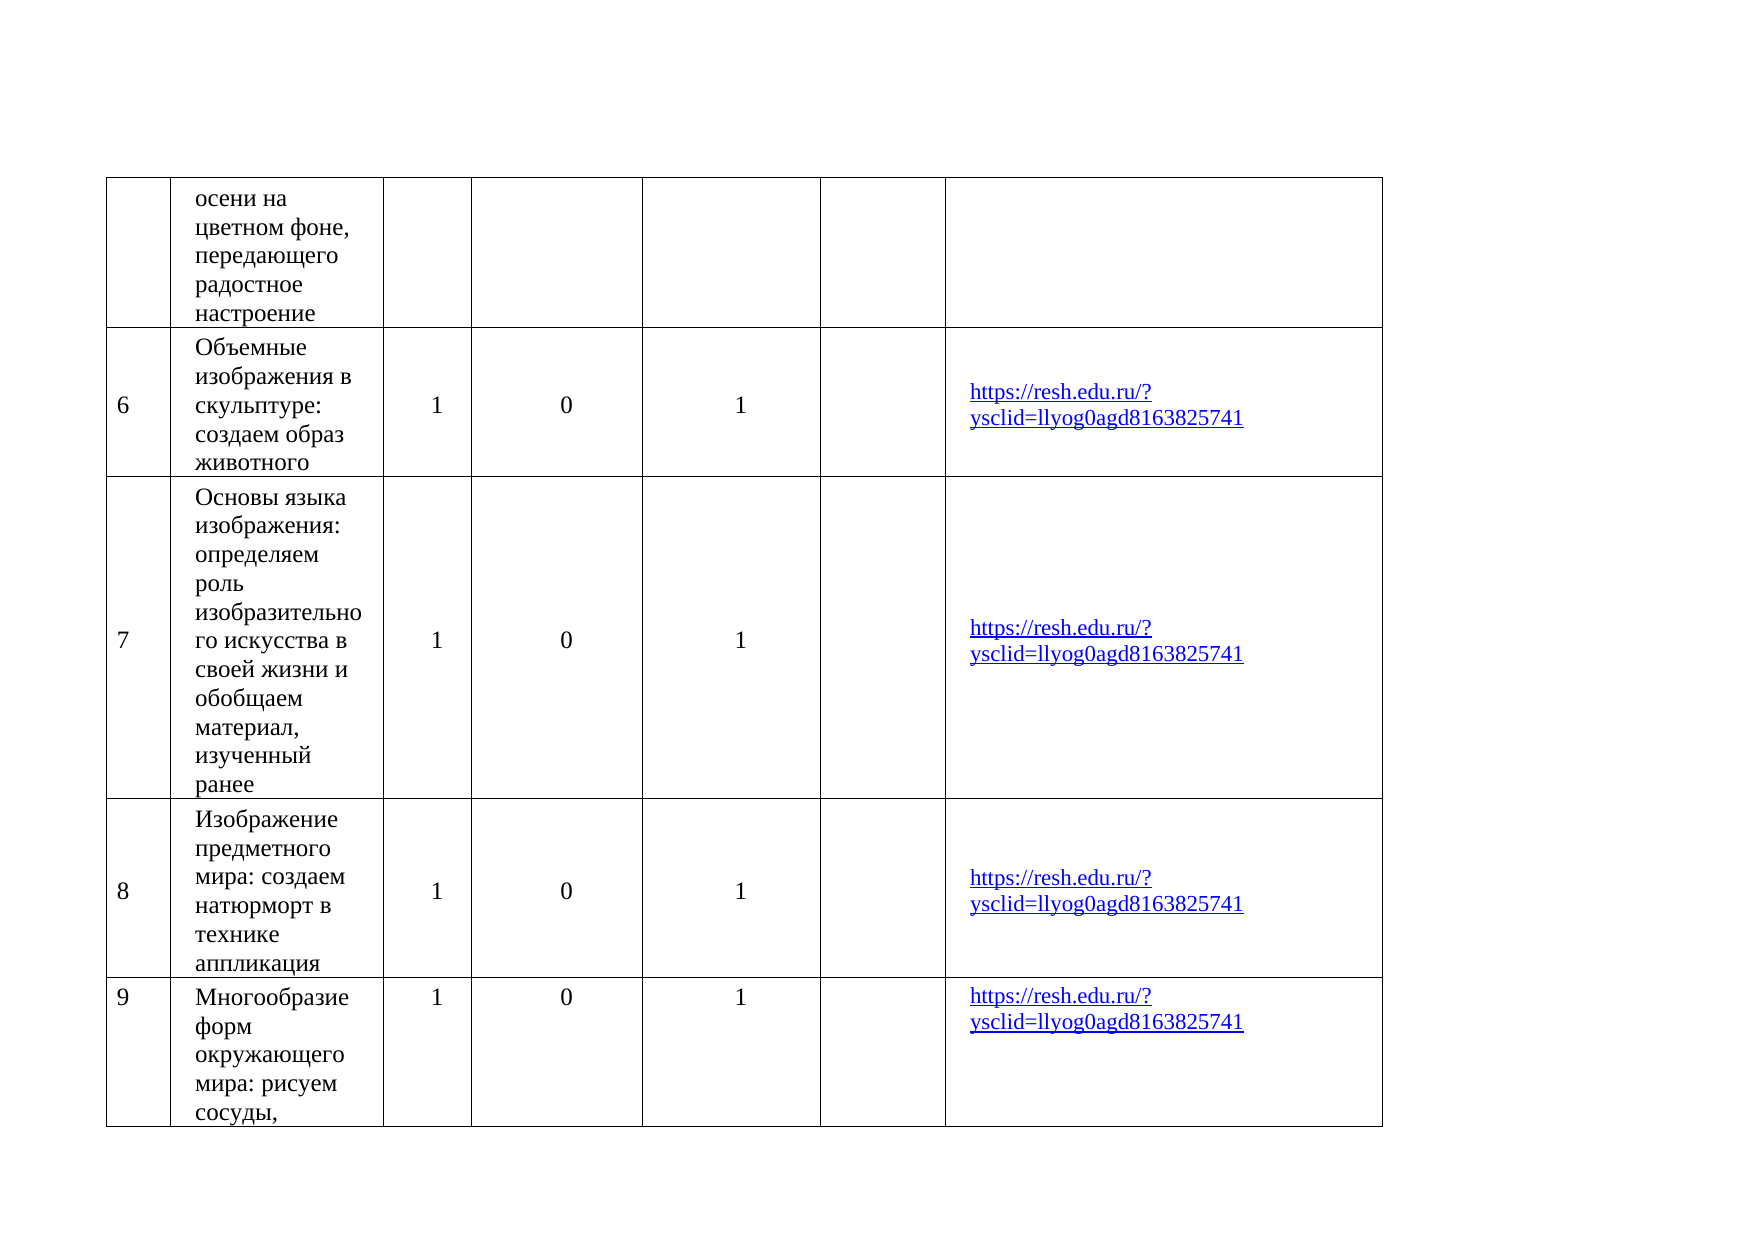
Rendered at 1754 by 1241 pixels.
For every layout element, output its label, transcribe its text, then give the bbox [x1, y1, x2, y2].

table_cell 0 [472, 328, 642, 476]
table_cell 1 [643, 799, 820, 976]
table_cell Основы языка изображения: определяем роль изобразительного искусства в своей жизни и обобщаем материал, изученный ранее [171, 477, 383, 798]
table_cell https://resh.edu.ru/?ysclid=llyog0agd8163825741 [946, 477, 1382, 798]
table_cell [171, 978, 383, 1126]
table_cell [821, 178, 945, 327]
table_cell 8 [107, 799, 170, 976]
table_cell 1 [384, 799, 471, 976]
table_cell 1 [384, 178, 471, 327]
table_cell 9 [107, 978, 170, 1126]
table_cell [821, 799, 945, 976]
table_cell 6 [107, 328, 170, 476]
table_cell 0 [472, 799, 642, 976]
table_cell [821, 978, 945, 1126]
table_cell Объемные изображения в скульптуре: создаем образ животного [171, 328, 383, 476]
table_cell 5 [107, 178, 170, 327]
table_cell https://resh.edu.ru/?ysclid=llyog0agd8163825741 [946, 799, 1382, 976]
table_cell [171, 178, 383, 327]
table_cell 1 [643, 328, 820, 476]
table_cell 1 [384, 477, 471, 798]
table_cell [821, 328, 945, 476]
table_cell 1 [643, 978, 820, 1126]
table_cell 7 [107, 477, 170, 798]
table_cell 0 [472, 178, 642, 327]
table_cell 1 [384, 978, 471, 1126]
table_cell 1 [643, 178, 820, 327]
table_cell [946, 978, 1382, 1126]
table_cell 1 [384, 328, 471, 476]
table_cell 1 [643, 477, 820, 798]
table_cell 0 [472, 477, 642, 798]
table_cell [946, 178, 1382, 327]
table_cell 0 [472, 978, 642, 1126]
table_cell https://resh.edu.ru/?ysclid=llyog0agd8163825741 [946, 328, 1382, 476]
table_cell [821, 477, 945, 798]
table_cell Изображение предметного мира: создаем натюрморт в технике аппликация [171, 799, 383, 976]
